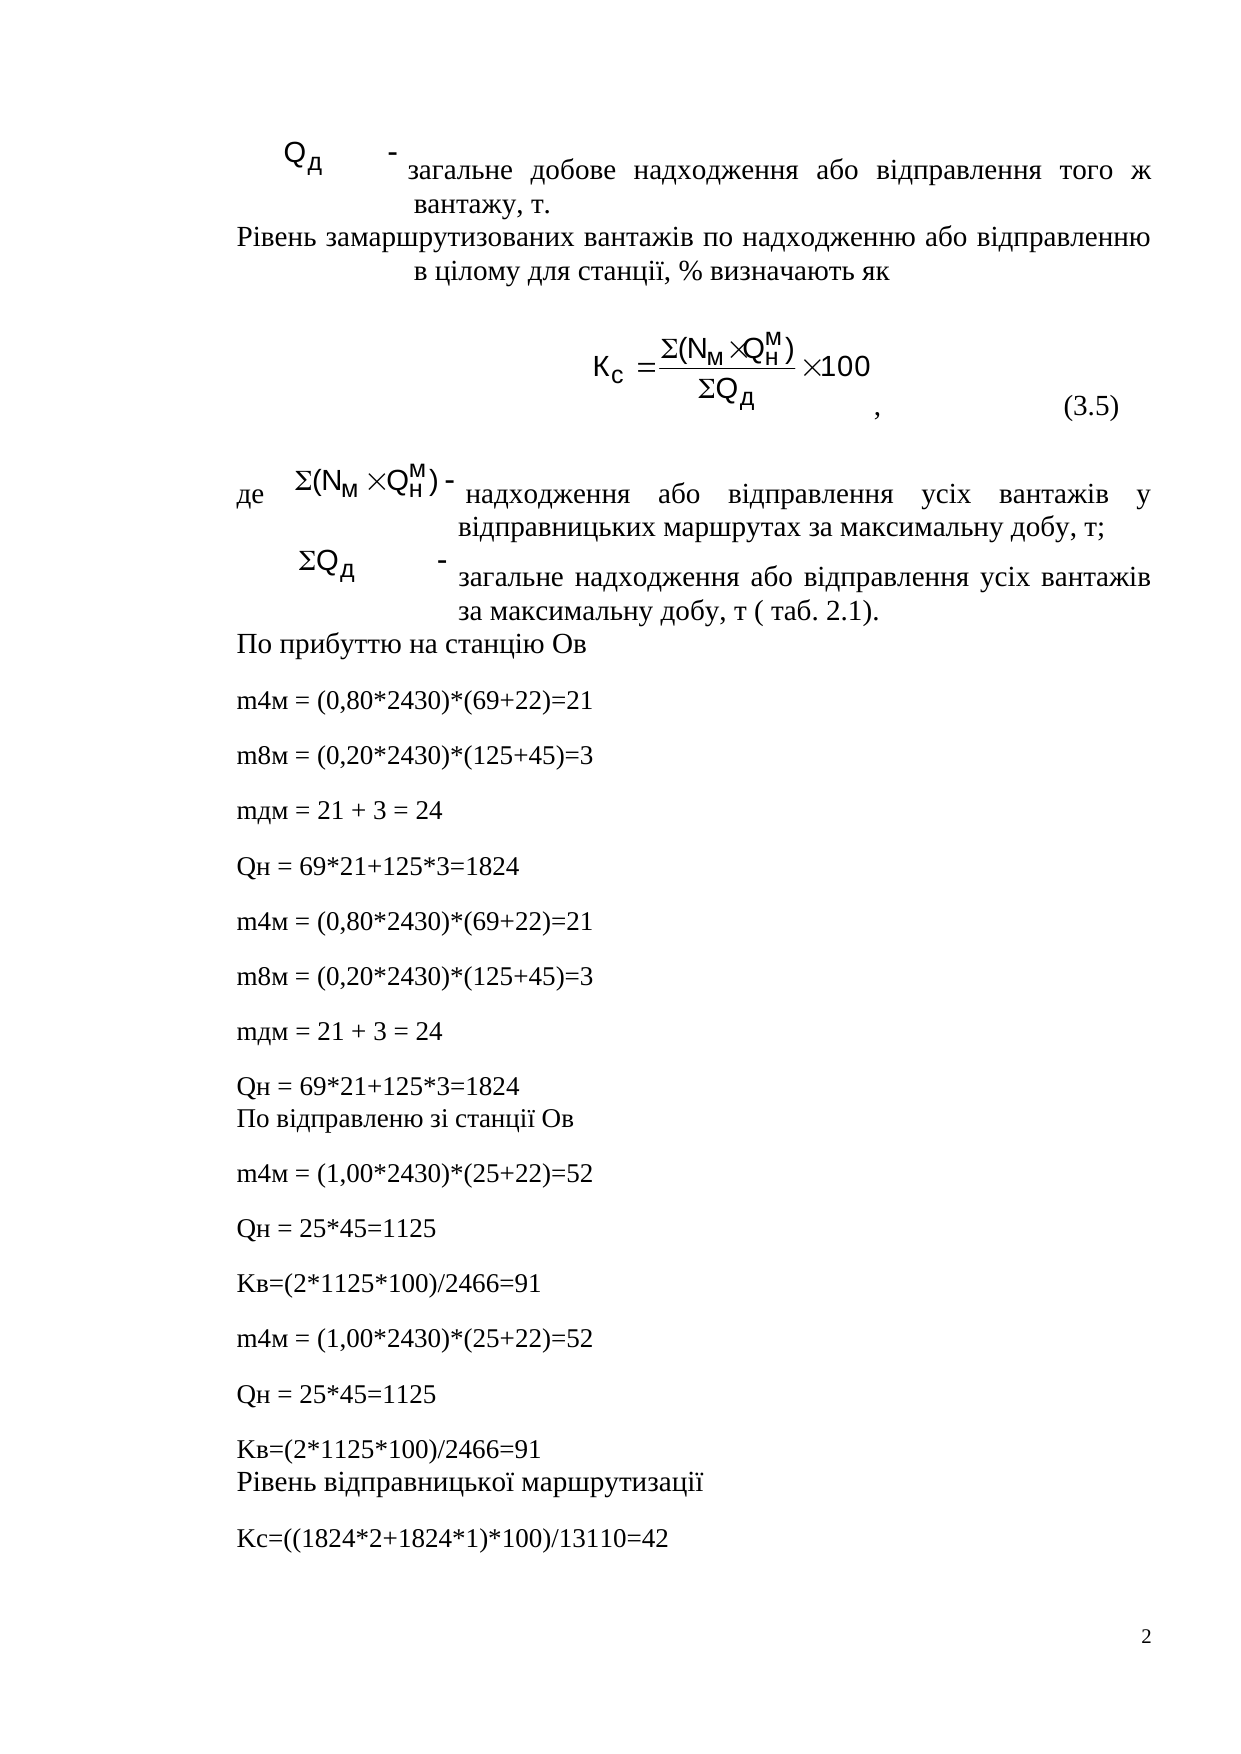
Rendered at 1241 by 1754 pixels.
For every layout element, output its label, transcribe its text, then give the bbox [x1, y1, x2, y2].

text m4м = (0,80*2430)*(69+22)=21 [236, 905, 1152, 936]
text Qн = 69*21+125*3=1824 [236, 850, 1152, 881]
text Рівень замаршрутизованих вантажів по надходженню або відправленню в цілому для станції, % визначають як [236, 219, 1152, 287]
text По відправленю зі станції Ов [236, 1102, 1152, 1133]
text По прибуттю на станцію Ов [236, 626, 1152, 660]
text загальне надходження або відправлення усіх вантажів за максимальну добу, т ( таб. 2.1). [295, 543, 1152, 626]
text , (3.5) [148, 320, 1152, 422]
text Рівень відправницької маршрутизації [236, 1464, 1152, 1498]
text m8м = (0,20*2430)*(125+45)=3 [236, 960, 1152, 991]
text m4м = (1,00*2430)*(25+22)=52 [236, 1322, 1152, 1354]
text загальне добове надходження або відправлення того ж вантажу, т. [281, 136, 1152, 219]
text m8м = (0,20*2430)*(125+45)=3 [236, 739, 1152, 770]
text m4м = (1,00*2430)*(25+22)=52 [236, 1157, 1152, 1188]
text mдм = 21 + 3 = 24 [236, 794, 1152, 826]
text Kc=((1824*2+1824*1)*100)/13110=42 [236, 1522, 1152, 1553]
text Kв=(2*1125*100)/2466=91 [236, 1433, 1152, 1464]
text mдм = 21 + 3 = 24 [236, 1015, 1152, 1046]
text де надходження або відправлення усіх вантажів у відправницьких маршрутах за максимальну добу, т; [236, 453, 1152, 543]
text Qн = 25*45=1125 [236, 1378, 1152, 1409]
text Qн = 25*45=1125 [236, 1212, 1152, 1243]
text Kв=(2*1125*100)/2466=91 [236, 1267, 1152, 1298]
text m4м = (0,80*2430)*(69+22)=21 [236, 684, 1152, 715]
text Qн = 69*21+125*3=1824 [236, 1071, 1152, 1102]
